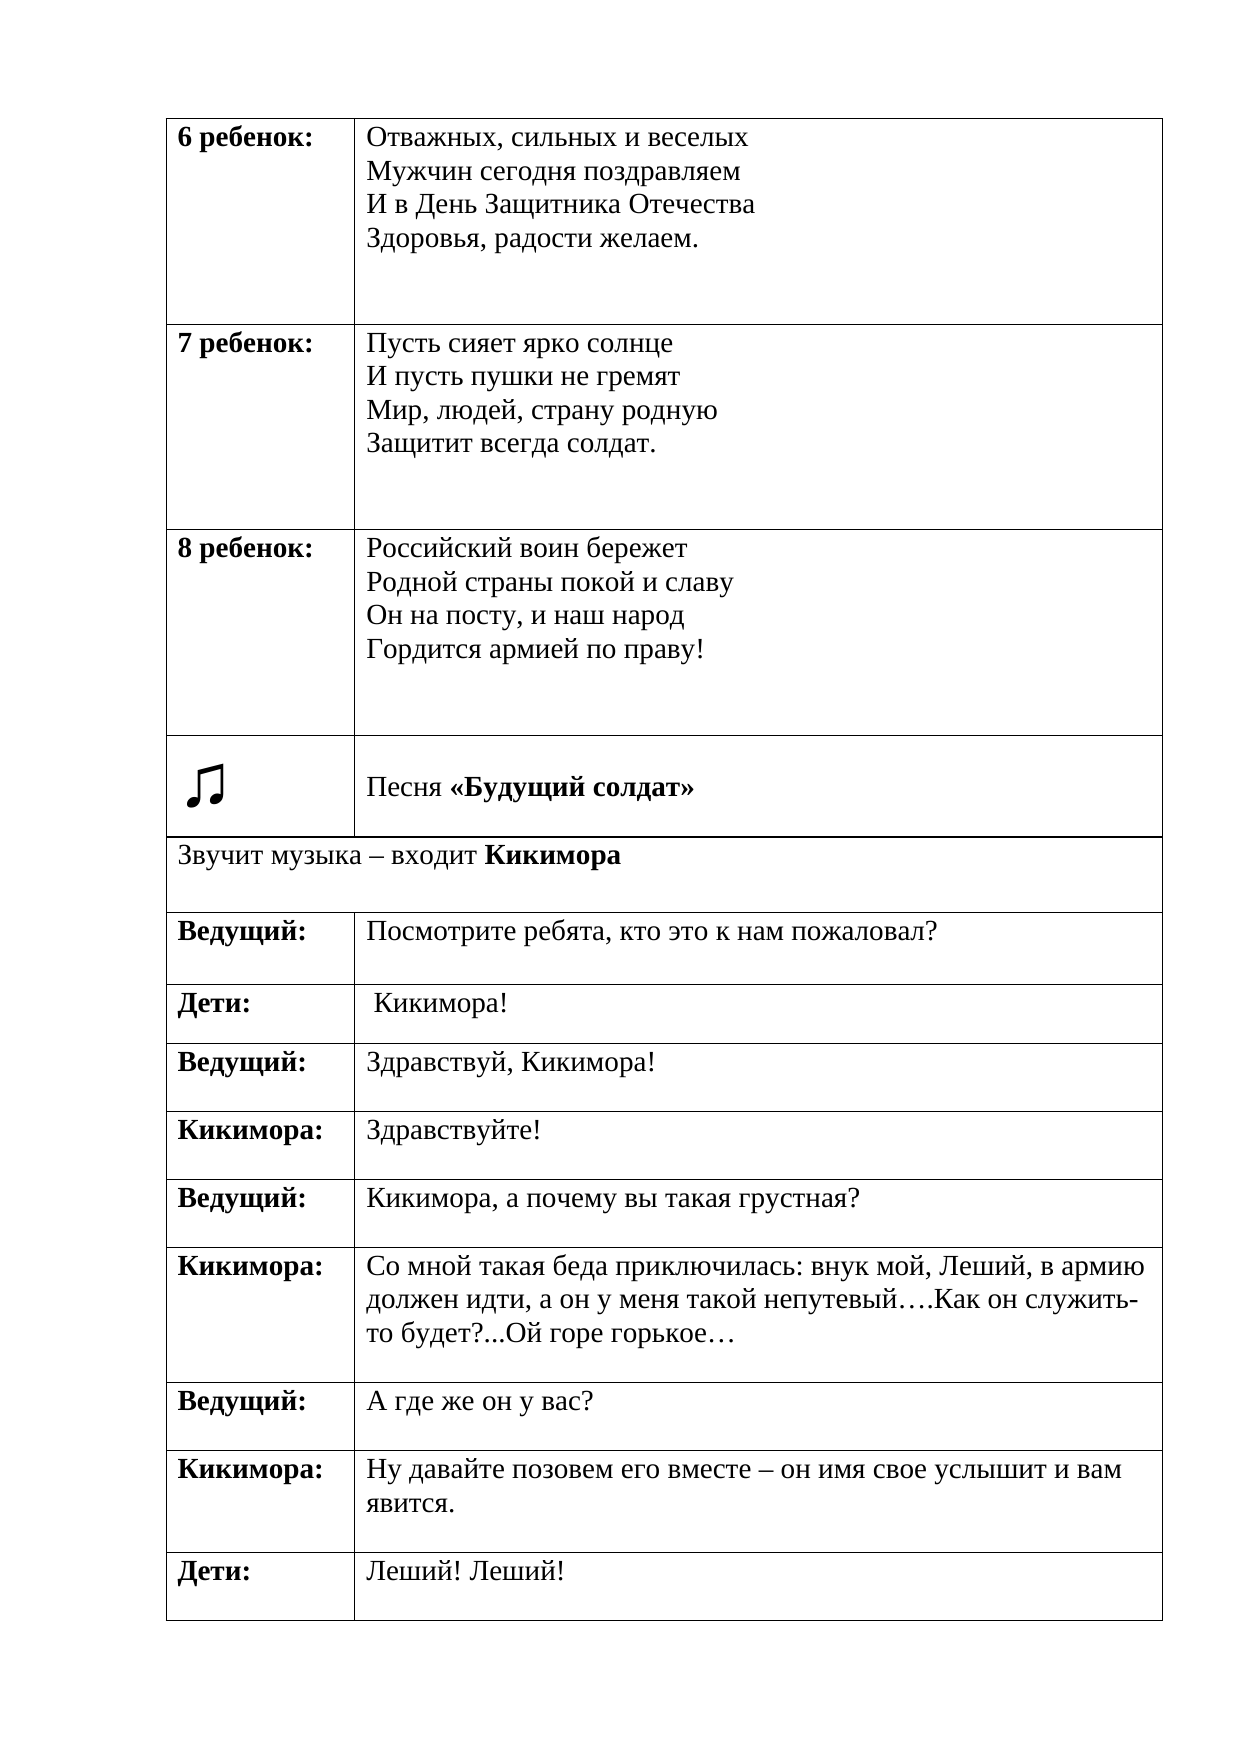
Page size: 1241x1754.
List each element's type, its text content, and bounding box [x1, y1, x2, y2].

table_cell Пусть сияет ярко солнце И пусть пушки не гремят Мир, людей, страну родную Защитит всегда солдат. [355, 325, 1162, 529]
table_cell Леший! Леший! [355, 1553, 1162, 1620]
table_cell Ведущий: [167, 1180, 354, 1247]
table_cell ♫ [167, 736, 354, 836]
table_cell Кикимора! [355, 985, 1162, 1043]
table_cell Ведущий: [167, 913, 354, 984]
table_cell Ну давайте позовем его вместе – он имя свое услышит и вам явится. [355, 1451, 1162, 1552]
table_cell Кикимора, а почему вы такая грустная? [355, 1180, 1162, 1247]
table_cell А где же он у вас? [355, 1383, 1162, 1450]
table_cell Кикимора: [167, 1112, 354, 1179]
table_cell Посмотрите ребята, кто это к нам пожаловал? [355, 913, 1162, 984]
table_cell 6 ребенок: [167, 119, 354, 324]
table_cell Дети: [167, 985, 354, 1043]
table_cell Здравствуйте! [355, 1112, 1162, 1179]
table_cell Со мной такая беда приключилась: внук мой, Леший, в армию должен идти, а он у меня такой непутевый….Как он служить- то будет?...Ой горе горькое… [355, 1248, 1162, 1382]
table_cell Звучит музыка – входит Кикимора [167, 838, 1162, 912]
table_cell Ведущий: [167, 1044, 354, 1111]
table_cell Ведущий: [167, 1383, 354, 1450]
table_cell Российский воин бережет Родной страны покой и славу Он на посту, и наш народ Гордится армией по праву! [355, 530, 1162, 735]
table_cell Песня «Будущий солдат» [355, 736, 1162, 836]
table_cell Дети: [167, 1553, 354, 1620]
table_cell Кикимора: [167, 1451, 354, 1552]
table_cell Кикимора: [167, 1248, 354, 1382]
table_cell Здравствуй, Кикимора! [355, 1044, 1162, 1111]
table_cell 8 ребенок: [167, 530, 354, 735]
table_cell Отважных, сильных и веселых Мужчин сегодня поздравляем И в День Защитника Отечества Здоровья, радости желаем. [355, 119, 1162, 324]
table_cell 7 ребенок: [167, 325, 354, 529]
